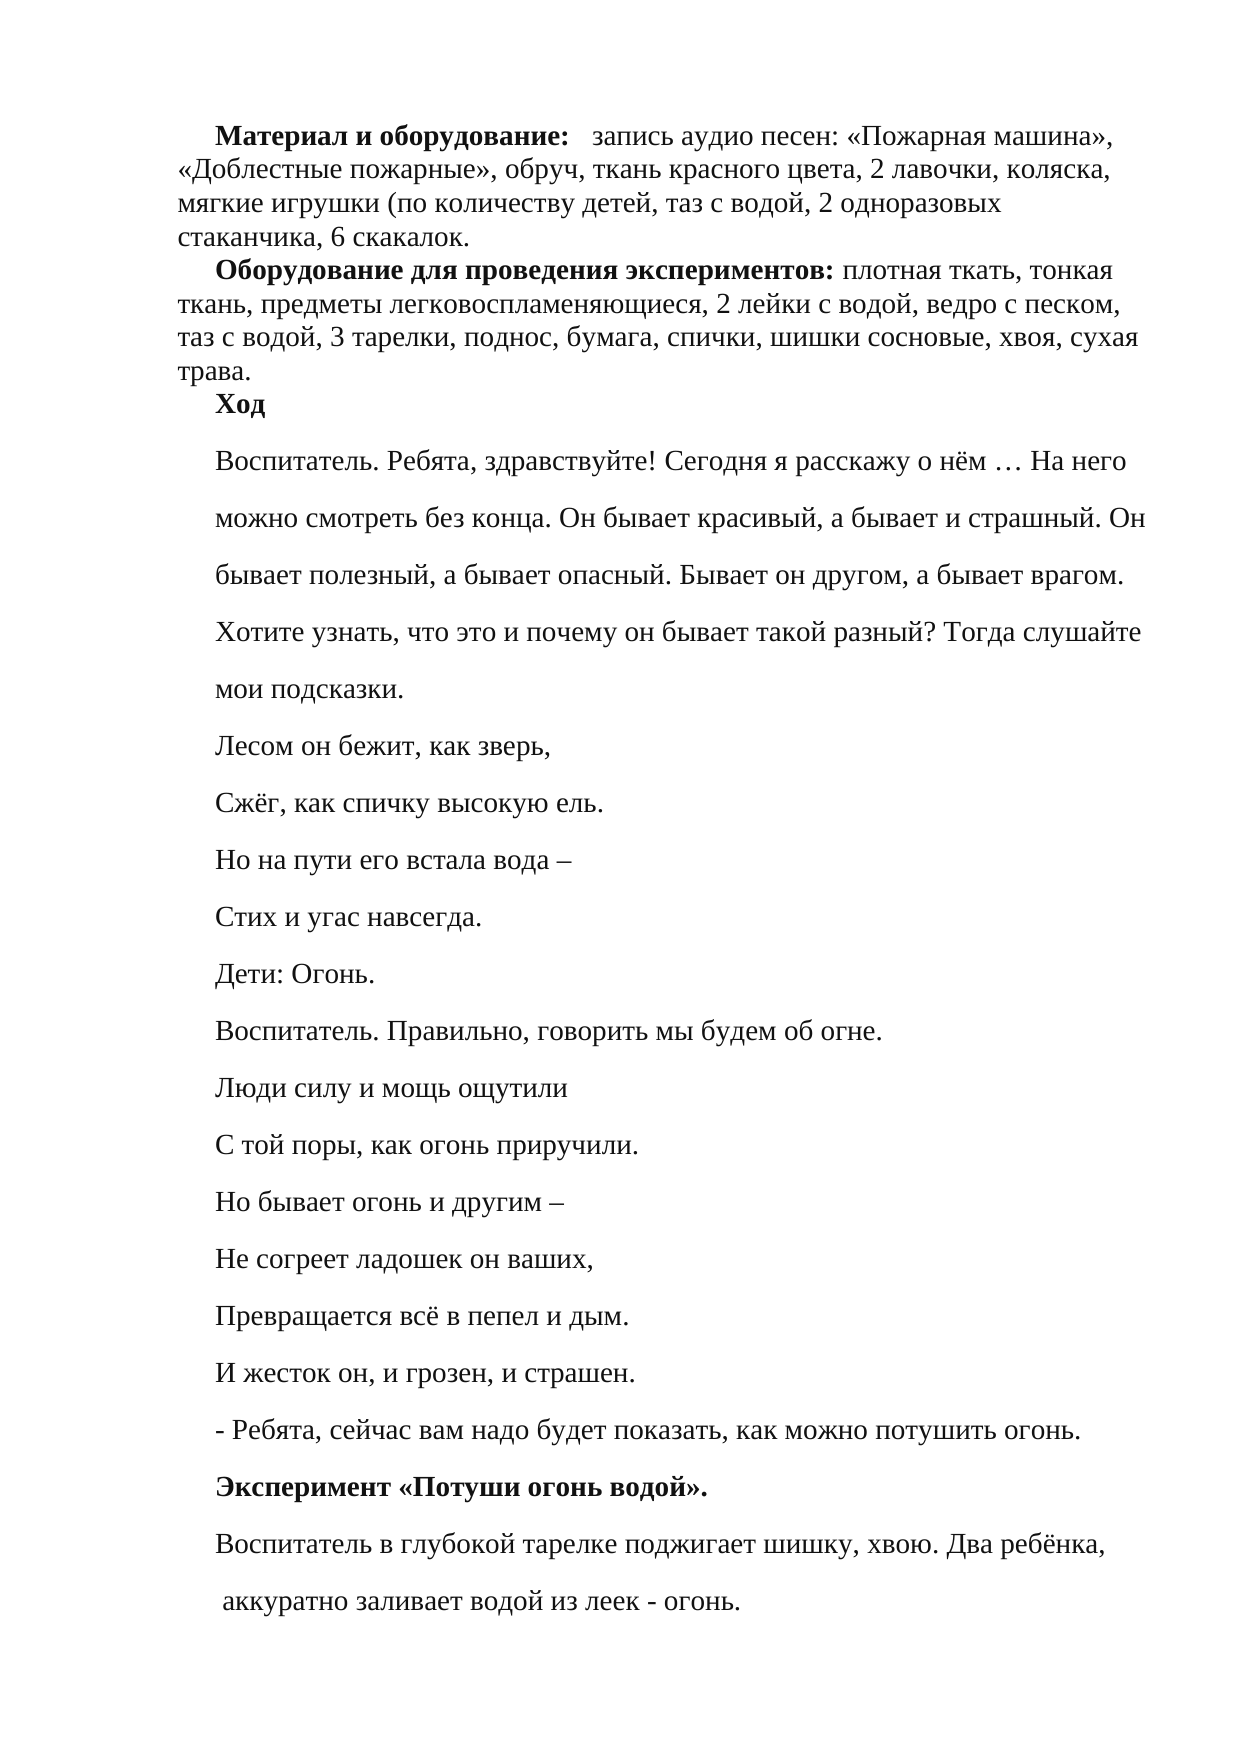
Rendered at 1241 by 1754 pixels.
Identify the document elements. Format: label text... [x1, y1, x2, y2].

text Люди силу и мощь ощутили [177, 1070, 1152, 1104]
text Но на пути его встала вода – [177, 842, 1152, 876]
text Материал и оборудование: запись аудио песен: «Пожарная машина», «Доблестные пожарные», обруч, ткань красного цвета, 2 лавочки, коляска, мягкие игрушки (по количеству детей, таз с водой, 2 одноразовых стаканчика, 6 скакалок. [177, 118, 1152, 252]
text Стих и угас навсегда. [177, 899, 1152, 933]
text можно смотреть без конца. Он бывает красивый, а бывает и страшный. Он [177, 500, 1152, 534]
text мои подсказки. [177, 671, 1152, 705]
text Дети: Огонь. [177, 956, 1152, 990]
text Эксперимент «Потуши огонь водой». [177, 1469, 1152, 1503]
text И жесток он, и грозен, и страшен. [177, 1355, 1152, 1389]
text Не согреет ладошек он ваших, [177, 1241, 1152, 1275]
text Воспитатель в глубокой тарелке поджигает шишку, хвою. Два ребёнка, [177, 1526, 1152, 1559]
text Превращается всё в пепел и дым. [177, 1298, 1152, 1332]
text Сжёг, как спичку высокую ель. [177, 785, 1152, 819]
text Лесом он бежит, как зверь, [177, 728, 1152, 762]
text Хотите узнать, что это и почему он бывает такой разный? Тогда слушайте [177, 614, 1152, 648]
text Оборудование для проведения экспериментов: плотная ткать, тонкая ткань, предметы легковоспламеняющиеся, 2 лейки с водой, ведро с песком, таз с водой, 3 тарелки, поднос, бумага, спички, шишки сосновые, хвоя, сухая трава. [177, 252, 1152, 386]
text бывает полезный, а бывает опасный. Бывает он другом, а бывает врагом. [177, 557, 1152, 591]
text Ход [177, 386, 1152, 420]
text Но бывает огонь и другим – [177, 1184, 1152, 1218]
text Воспитатель. Правильно, говорить мы будем об огне. [177, 1013, 1152, 1047]
text - Ребята, сейчас вам надо будет показать, как можно потушить огонь. [177, 1412, 1152, 1446]
text Воспитатель. Ребята, здравствуйте! Сегодня я расскажу о нём … На него [177, 443, 1152, 477]
text аккуратно заливает водой из леек - огонь. [177, 1583, 1152, 1617]
text С той поры, как огонь приручили. [177, 1127, 1152, 1161]
